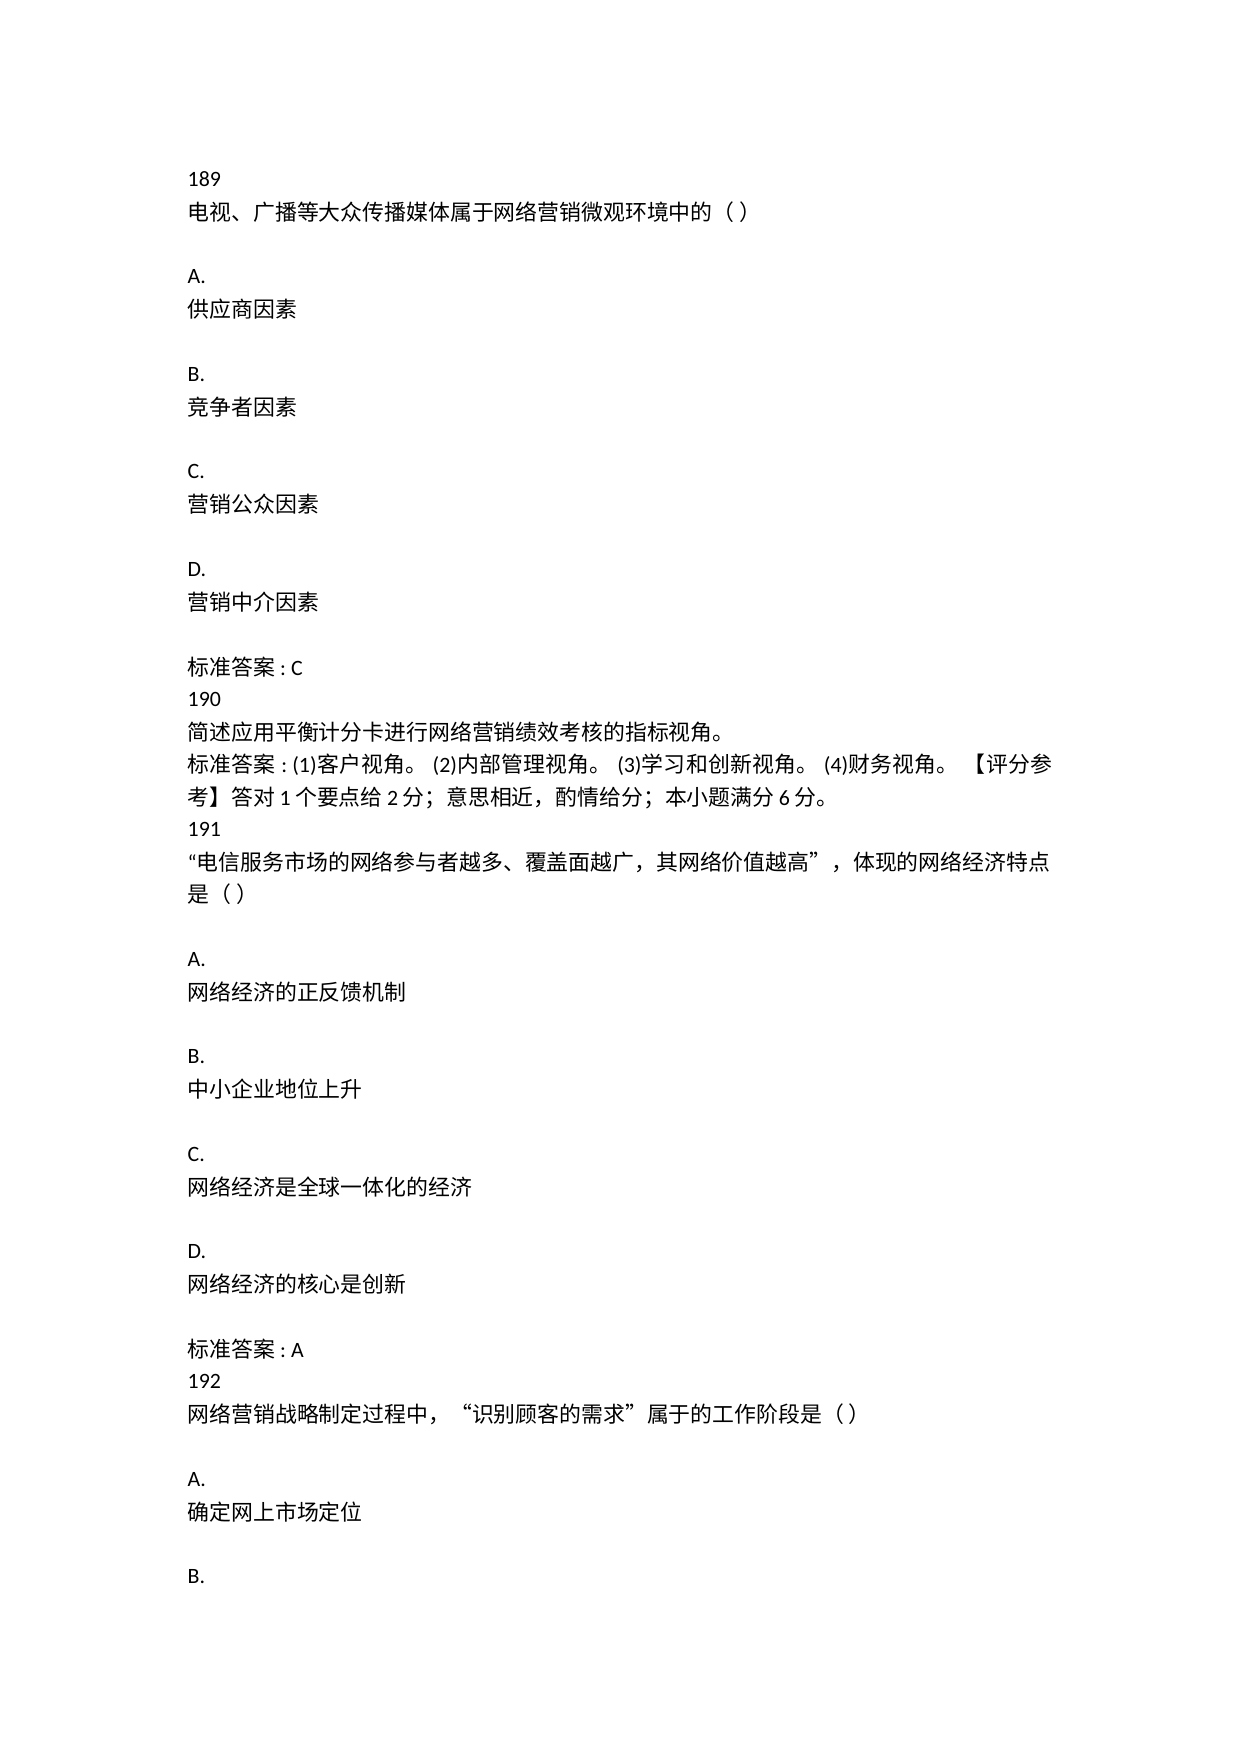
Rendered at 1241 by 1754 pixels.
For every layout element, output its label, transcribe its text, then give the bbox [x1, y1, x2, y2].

text A. [187, 1462, 1053, 1494]
text D. [187, 1234, 1053, 1267]
text 189 [187, 162, 1053, 194]
text A. [187, 942, 1053, 974]
text 中小企业地位上升 [187, 1072, 1053, 1104]
text 网络经济的正反馈机制 [187, 974, 1053, 1007]
text 供应商因素 [187, 292, 1053, 324]
text 确定网上市场定位 [187, 1494, 1053, 1527]
text 191 [187, 812, 1053, 844]
text 竞争者因素 [187, 389, 1053, 422]
text 网络经济是全球一体化的经济 [187, 1169, 1053, 1202]
text C. [187, 454, 1053, 487]
text 营销公众因素 [187, 487, 1053, 519]
text 网络经济的核心是创新 [187, 1267, 1053, 1299]
text 190 [187, 682, 1053, 714]
text C. [187, 1137, 1053, 1169]
text A. [187, 259, 1053, 292]
text “电信服务市场的网络参与者越多、覆盖面越广，其网络价值越高”，体现的网络经济特点是（ ） [187, 844, 1053, 909]
text 简述应用平衡计分卡进行网络营销绩效考核的指标视角。 [187, 714, 1053, 747]
text D. [187, 552, 1053, 584]
text 标准答案 : (1)客户视角。 (2)内部管理视角。 (3)学习和创新视角。 (4)财务视角。 【评分参考】答对1个要点给2分；意思相近，酌情给分；本小题满分6分。 [187, 747, 1053, 812]
text 营销中介因素 [187, 584, 1053, 617]
text B. [187, 1559, 1053, 1592]
text B. [187, 1039, 1053, 1072]
text 标准答案 : C [187, 649, 1053, 682]
text B. [187, 357, 1053, 389]
text 192 [187, 1364, 1053, 1397]
text 网络营销战略制定过程中，“识别顾客的需求”属于的工作阶段是（ ） [187, 1397, 1053, 1429]
text 标准答案 : A [187, 1332, 1053, 1364]
text 电视、广播等大众传播媒体属于网络营销微观环境中的（ ） [187, 194, 1053, 227]
